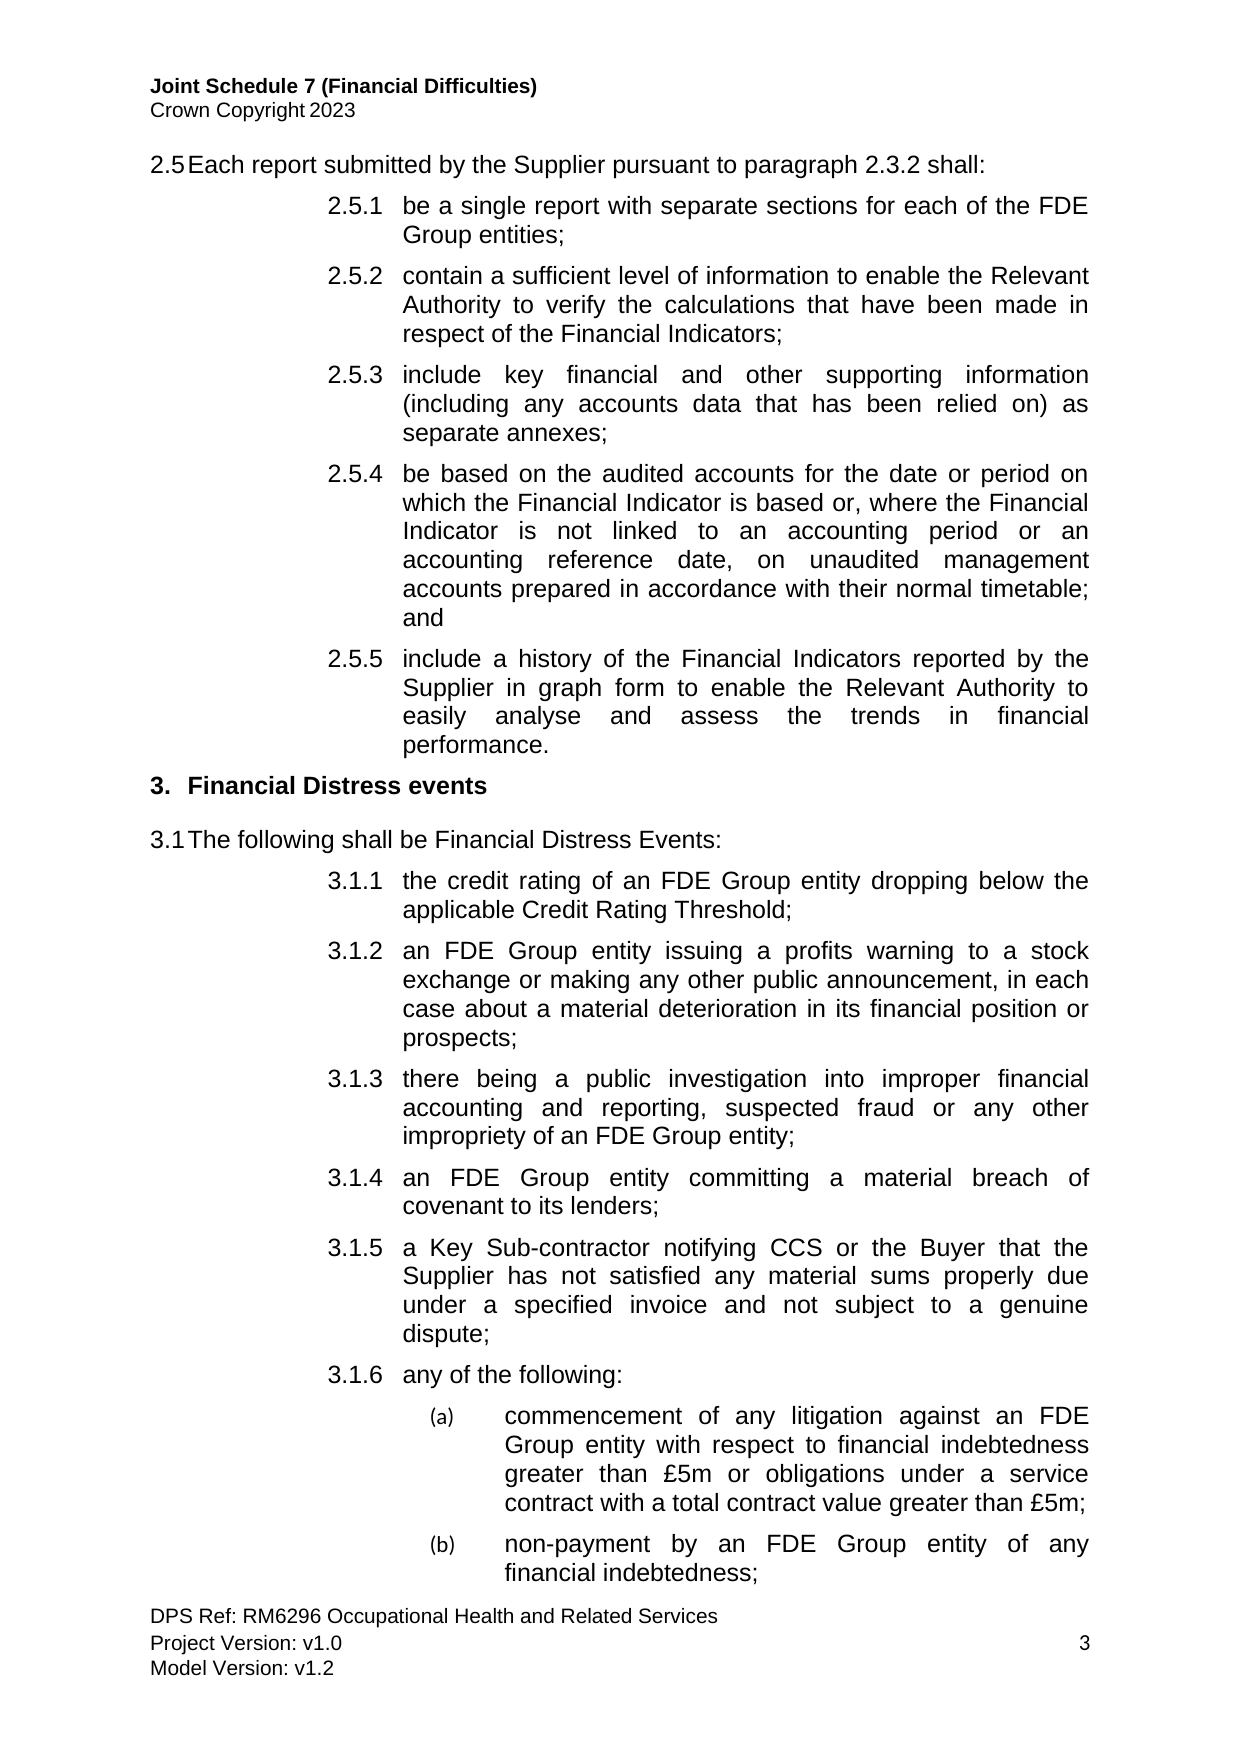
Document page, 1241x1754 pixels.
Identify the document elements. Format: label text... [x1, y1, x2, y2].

list The following shall be Financial Distress Events: [150, 825, 1090, 854]
list include a history of the Financial Indicators reported by the Supplier in graph form to enable the Relevant Authority to easily analyse and assess the trends in financial performance. [327, 644, 1090, 759]
list Each report submitted by the Supplier pursuant to paragraph 2.3.2 shall: [150, 150, 1090, 179]
list there being a public investigation into improper financial accounting and reporting, suspected fraud or any other impropriety of an FDE Group entity; [327, 1064, 1090, 1150]
list Financial Distress events [150, 771, 1090, 800]
list an FDE Group entity committing a material breach of covenant to its lenders; [327, 1162, 1090, 1220]
list any of the following: [327, 1360, 1090, 1389]
list commencement of any litigation against an FDE Group entity with respect to financial indebtedness greater than £5m or obligations under a service contract with a total contract value greater than £5m; [429, 1401, 1090, 1517]
list contain a sufficient level of information to enable the Relevant Authority to verify the calculations that have been made in respect of the Financial Indicators; [327, 261, 1090, 347]
list a Key Sub-contractor notifying CCS or the Buyer that the Supplier has not satisfied any material sums properly due under a specified invoice and not subject to a genuine dispute; [327, 1232, 1090, 1347]
list an FDE Group entity issuing a profits warning to a stock exchange or making any other public announcement, in each case about a material deterioration in its financial position or prospects; [327, 936, 1090, 1051]
list non-payment by an FDE Group entity of any financial indebtedness; [429, 1529, 1090, 1587]
list be a single report with separate sections for each of the FDE Group entities; [327, 191, 1090, 249]
list be based on the audited accounts for the date or period on which the Financial Indicator is based or, where the Financial Indicator is not linked to an accounting period or an accounting reference date, on unaudited management accounts prepared in accordance with their normal timetable; and [327, 459, 1090, 631]
list the credit rating of an FDE Group entity dropping below the applicable Credit Rating Threshold; [327, 866, 1090, 924]
list include key financial and other supporting information (including any accounts data that has been relied on) as separate annexes; [327, 360, 1090, 446]
